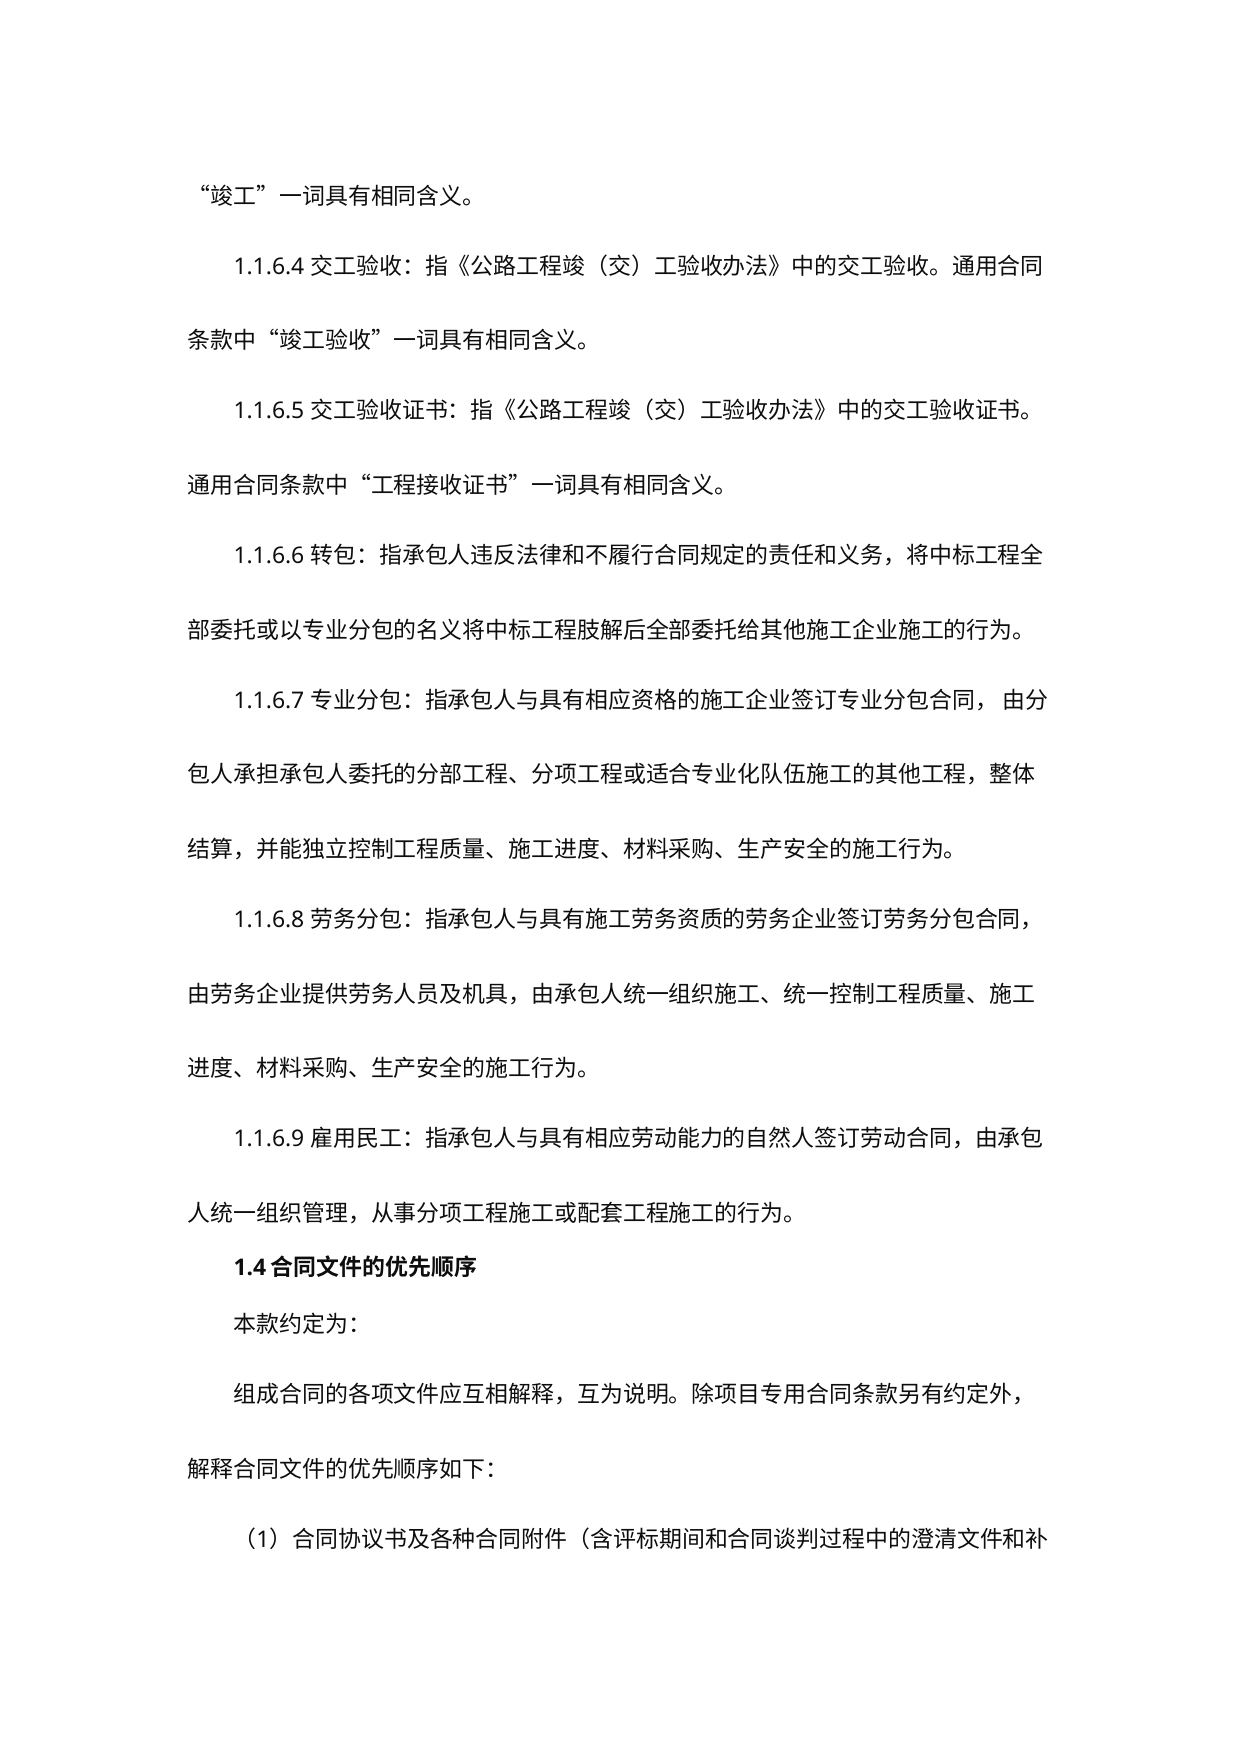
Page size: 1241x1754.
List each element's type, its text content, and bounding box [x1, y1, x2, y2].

text 组成合同的各项文件应互相解释，互为说明。除项目专用合同条款另有约定外， 解释合同文件的优先顺序如下： [187, 1360, 1053, 1500]
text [187, 162, 1053, 227]
text 1.1.6.9 雇用民工：指承包人与具有相应劳动能力的自然人签订劳动合同，由承包人统一组织管理，从事分项工程施工或配套工程施工的行为。 [187, 1104, 1053, 1244]
text 1.1.6.8 劳务分包：指承包人与具有施工劳务资质的劳务企业签订劳务分包合同，由劳务企业提供劳务人员及机具，由承包人统一组织施工、统一控制工程质量、施工进度、材料采购、生产安全的施工行为。 [187, 885, 1053, 1099]
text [187, 1505, 1053, 1570]
text 1.1.6.7 专业分包：指承包人与具有相应资格的施工企业签订专业分包合同， 由分包人承担承包人委托的分部工程、分项工程或适合专业化队伍施工的其他工程，整体结算，并能独立控制工程质量、施工进度、材料采购、生产安全的施工行为。 [187, 666, 1053, 880]
text 1.1.6.5 交工验收证书：指《公路工程竣（交）工验收办法》中的交工验收证书。通用合同条款中“工程接收证书”一词具有相同含义。 [187, 376, 1053, 516]
text 1.1.6.6 转包：指承包人违反法律和不履行合同规定的责任和义务，将中标工程全部委托或以专业分包的名义将中标工程肢解后全部委托给其他施工企业施工的行为。 [187, 521, 1053, 661]
subtitle 1.4合同文件的优先顺序 [187, 1249, 1053, 1282]
text 1.1.6.4 交工验收：指《公路工程竣（交）工验收办法》中的交工验收。通用合同条款中“竣工验收”一词具有相同含义。 [187, 232, 1053, 372]
text 本款约定为： [187, 1290, 1053, 1355]
